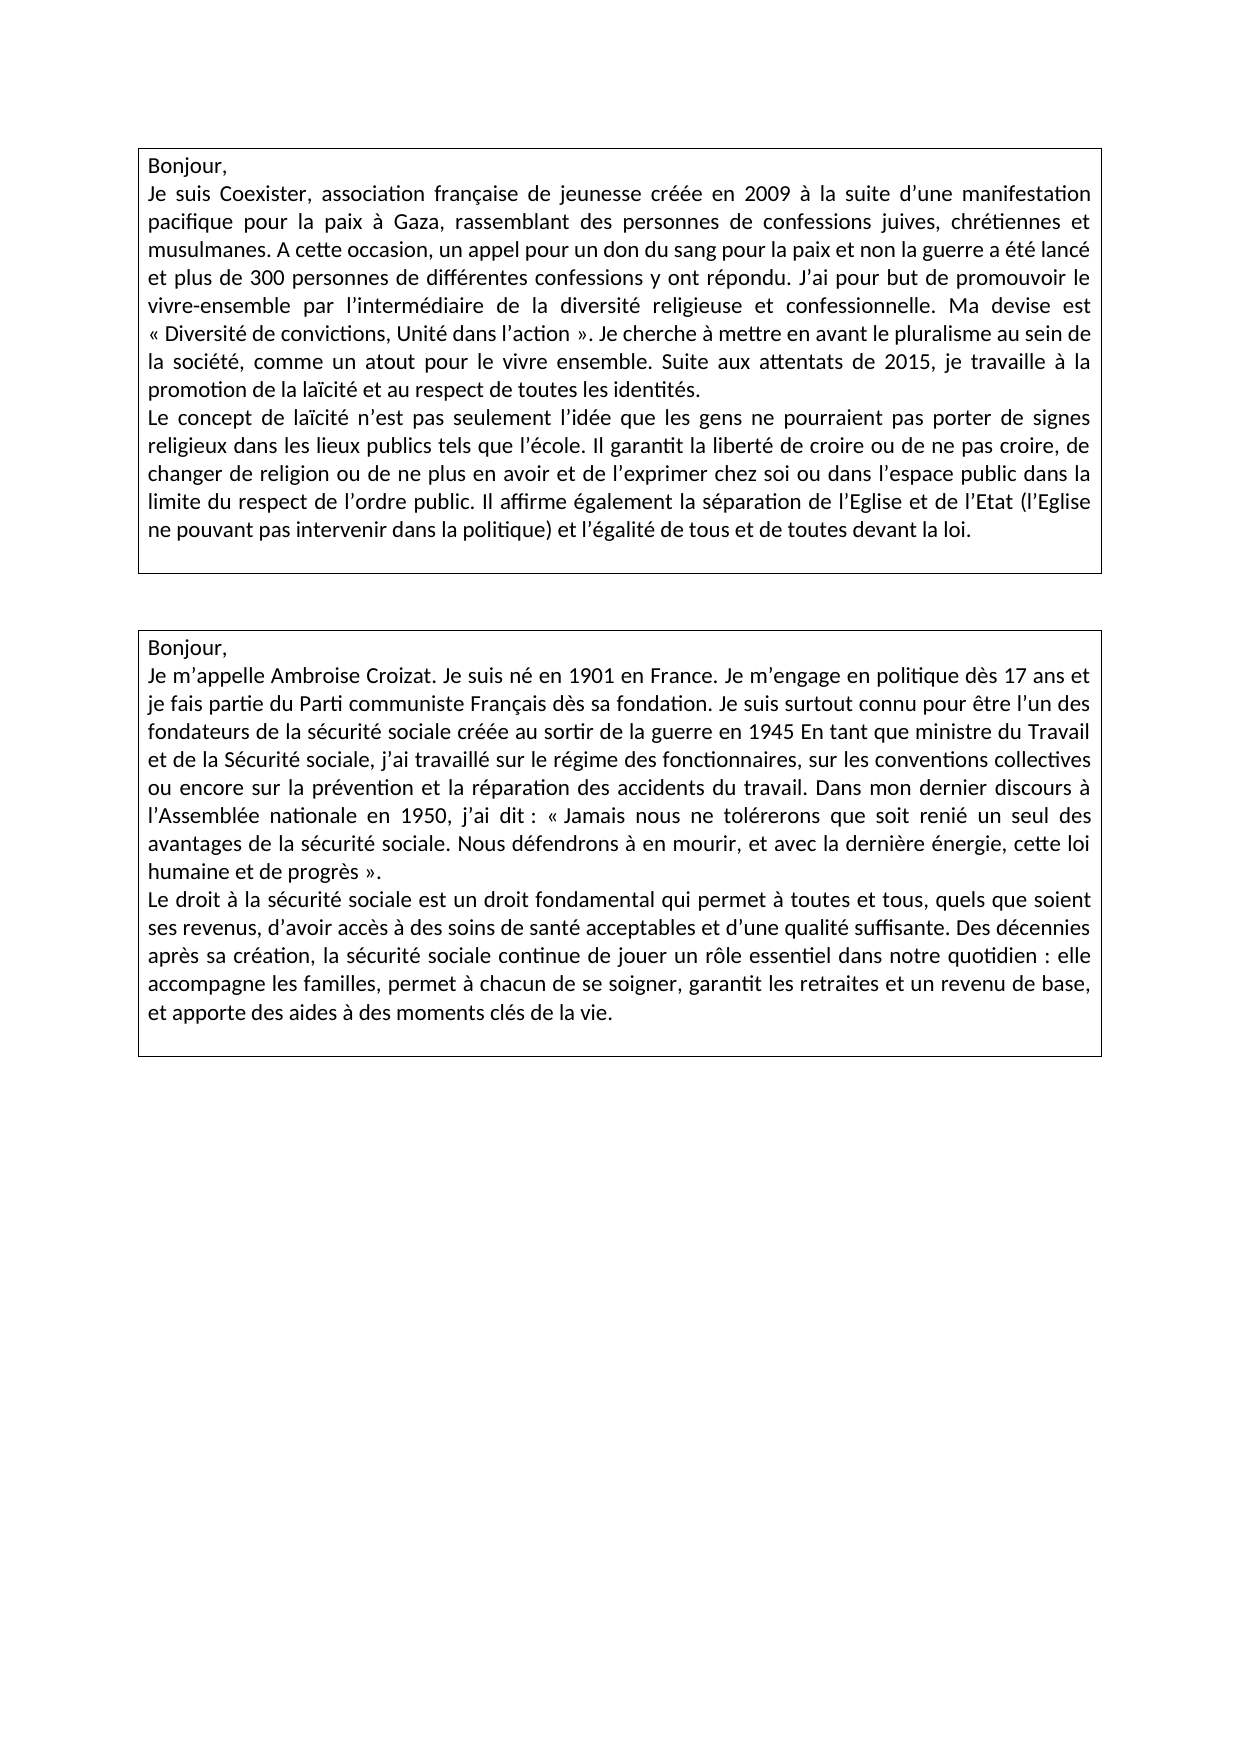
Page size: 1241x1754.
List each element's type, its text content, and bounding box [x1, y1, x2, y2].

text Bonjour, [139, 149, 1101, 179]
text Je suis Coexister, association française de jeunesse créée en 2009 à la suite d’une manifestation pacifique pour la paix à Gaza, rassemblant des personnes de confessions juives, chrétiennes et musulmanes. A cette occasion, un appel pour un don du sang pour la paix et non la guerre a été lancé et plus de 300 personnes de différentes confessions y ont répondu. J’ai pour but de promouvoir le vivre-ensemble par l’intermédiaire de la diversité religieuse et confessionnelle. Ma devise est « Diversité de convictions, Unité dans l’action ». Je cherche à mettre en avant le pluralisme au sein de la société, comme un atout pour le vivre ensemble. Suite aux attentats de 2015, je travaille à la promotion de la laïcité et au respect de toutes les identités. [148, 179, 1093, 403]
text Le droit à la sécurité sociale est un droit fondamental qui permet à toutes et tous, quels que soient ses revenus, d’avoir accès à des soins de santé acceptables et d’une qualité suffisante. Des décennies après sa création, la sécurité sociale continue de jouer un rôle essentiel dans notre quotidien : elle accompagne les familles, permet à chacun de se soigner, garantit les retraites et un revenu de base, et apporte des aides à des moments clés de la vie. [148, 886, 1093, 1026]
text Le concept de laïcité n’est pas seulement l’idée que les gens ne pourraient pas porter de signes religieux dans les lieux publics tels que l’école. Il garantit la liberté de croire ou de ne pas croire, de changer de religion ou de ne plus en avoir et de l’exprimer chez soi ou dans l’espace public dans la limite du respect de l’ordre public. Il affirme également la séparation de l’Eglise et de l’Etat (l’Eglise ne pouvant pas intervenir dans la politique) et l’égalité de tous et de toutes devant la loi. [148, 403, 1093, 543]
text Bonjour, [139, 631, 1101, 661]
text Je m’appelle Ambroise Croizat. Je suis né en 1901 en France. Je m’engage en politique dès 17 ans et je fais partie du Parti communiste Français dès sa fondation. Je suis surtout connu pour être l’un des fondateurs de la sécurité sociale créée au sortir de la guerre en 1945 En tant que ministre du Travail et de la Sécurité sociale, j’ai travaillé sur le régime des fonctionnaires, sur les conventions collectives ou encore sur la prévention et la réparation des accidents du travail. Dans mon dernier discours à l’Assemblée nationale en 1950, j’ai dit : « Jamais nous ne tolérerons que soit renié un seul des avantages de la sécurité sociale. Nous défendrons à en mourir, et avec la dernière énergie, cette loi humaine et de progrès ». [148, 661, 1093, 886]
